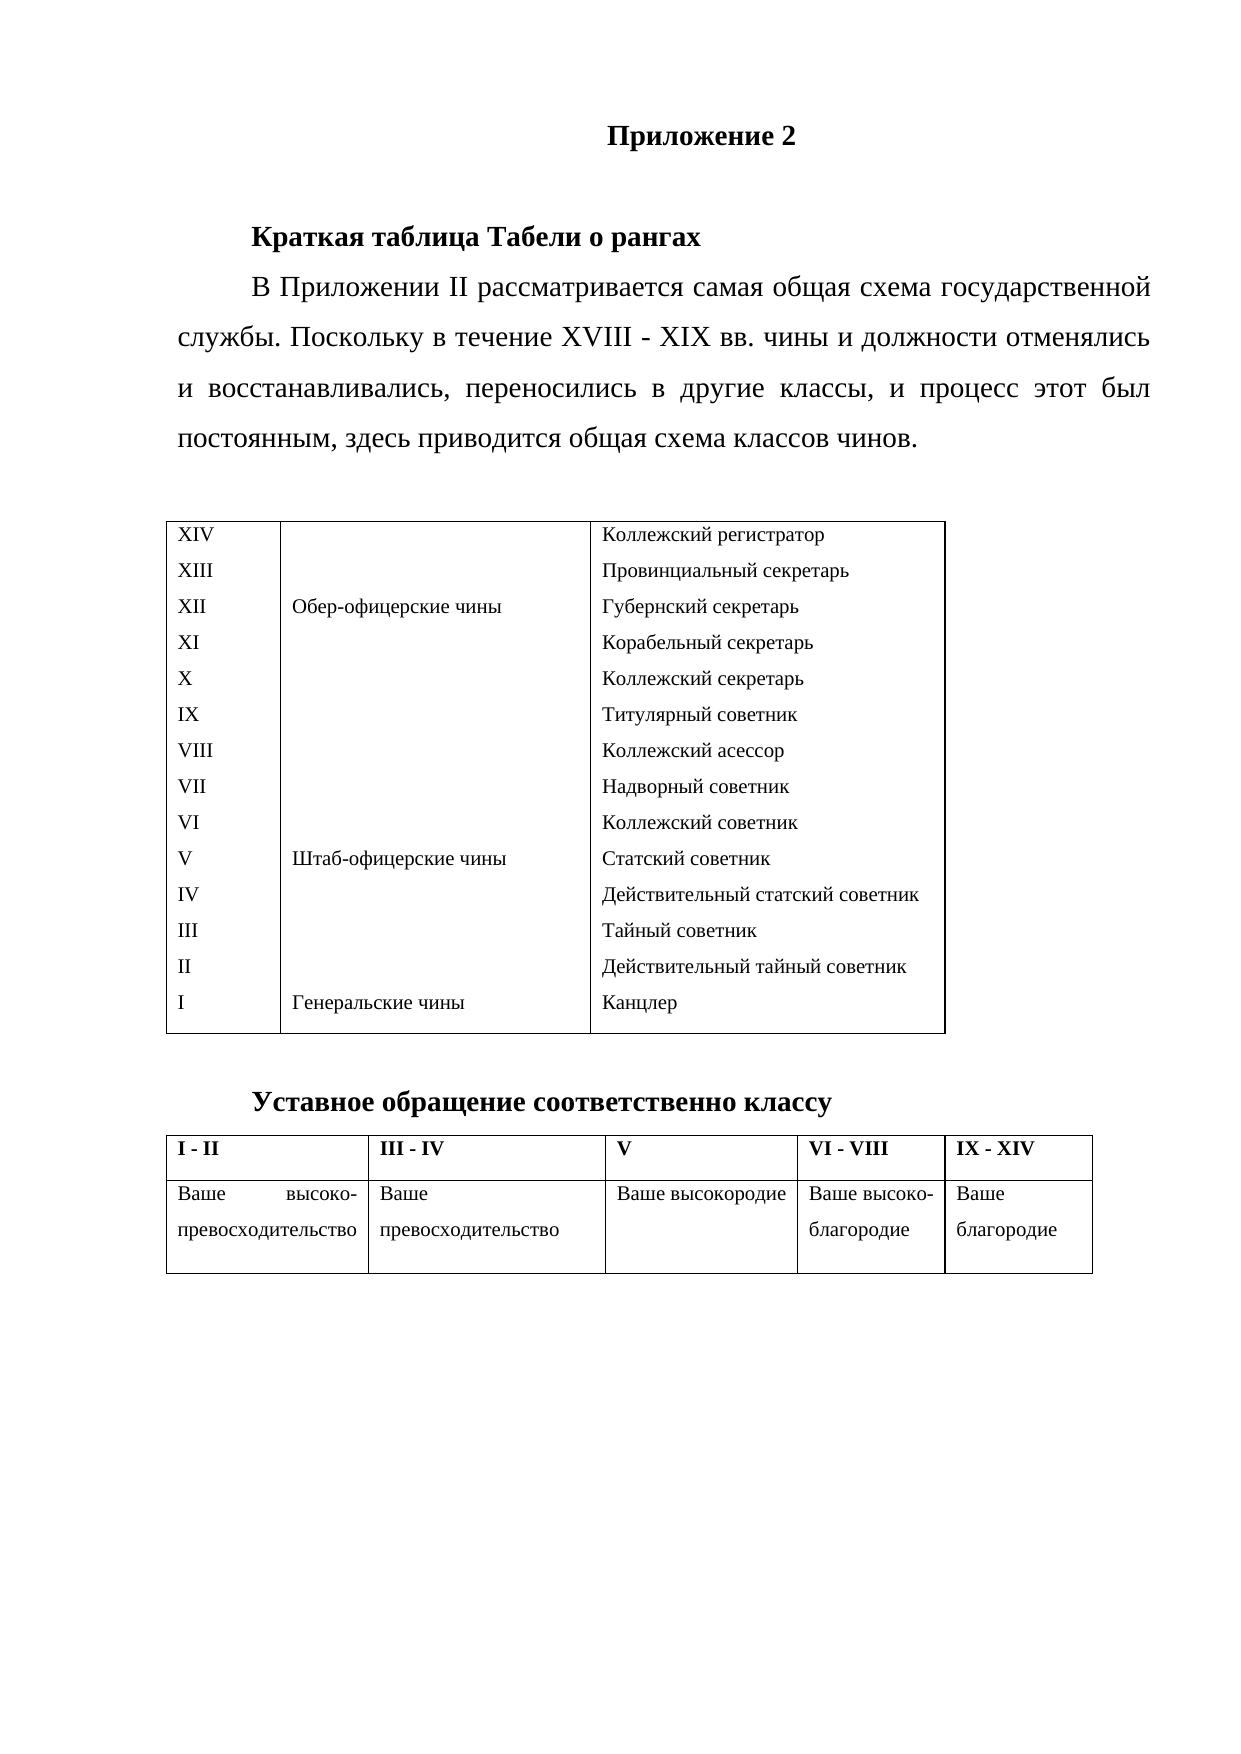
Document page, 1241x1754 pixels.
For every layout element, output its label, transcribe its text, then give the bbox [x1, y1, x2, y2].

table_header XIV XIII XII XI X IX VIII VII VI V IV III II I [167, 522, 280, 1033]
text Краткая таблица Табели о рангах [177, 219, 1152, 252]
text Уставное обращение соответственно классу [177, 1084, 1152, 1118]
table_cell Ваше превосходительство [369, 1181, 605, 1272]
table_header VI - VIII [798, 1136, 944, 1180]
text В Приложении II рассматривается самая общая схема государственной службы. Поскольку в течение XVIII - XIX вв. чины и должности отменялись и восстанавливались, переносились в другие классы, и процесс этот был постоянным, здесь приводится общая схема классов чинов. [177, 269, 1152, 453]
table_cell Ваше благородие [946, 1181, 1092, 1272]
table_header IX - XIV [946, 1136, 1092, 1180]
table_header Коллежский регистратор Провинциальный секретарь Губернский секретарь Корабельный секретарь Коллежский секретарь Титулярный советник Коллежский асессор Надворный советник Коллежский советник Статский советник Действительный статский советник Тайный советник Действительный тайный советник Канцлер [591, 522, 944, 1033]
table_header I - II [167, 1136, 368, 1180]
table_cell Ваше высокородие [606, 1181, 797, 1272]
table_header III - IV [369, 1136, 605, 1180]
table_header Обер-офицерские чины Штаб-офицерские чины Генеральские чины [281, 522, 590, 1033]
table_cell Ваше высоко-благородие [798, 1181, 944, 1272]
text Приложение 2 [177, 118, 1152, 152]
table_cell Ваше высоко-превосходительство [167, 1181, 368, 1272]
table_header V [606, 1136, 797, 1180]
